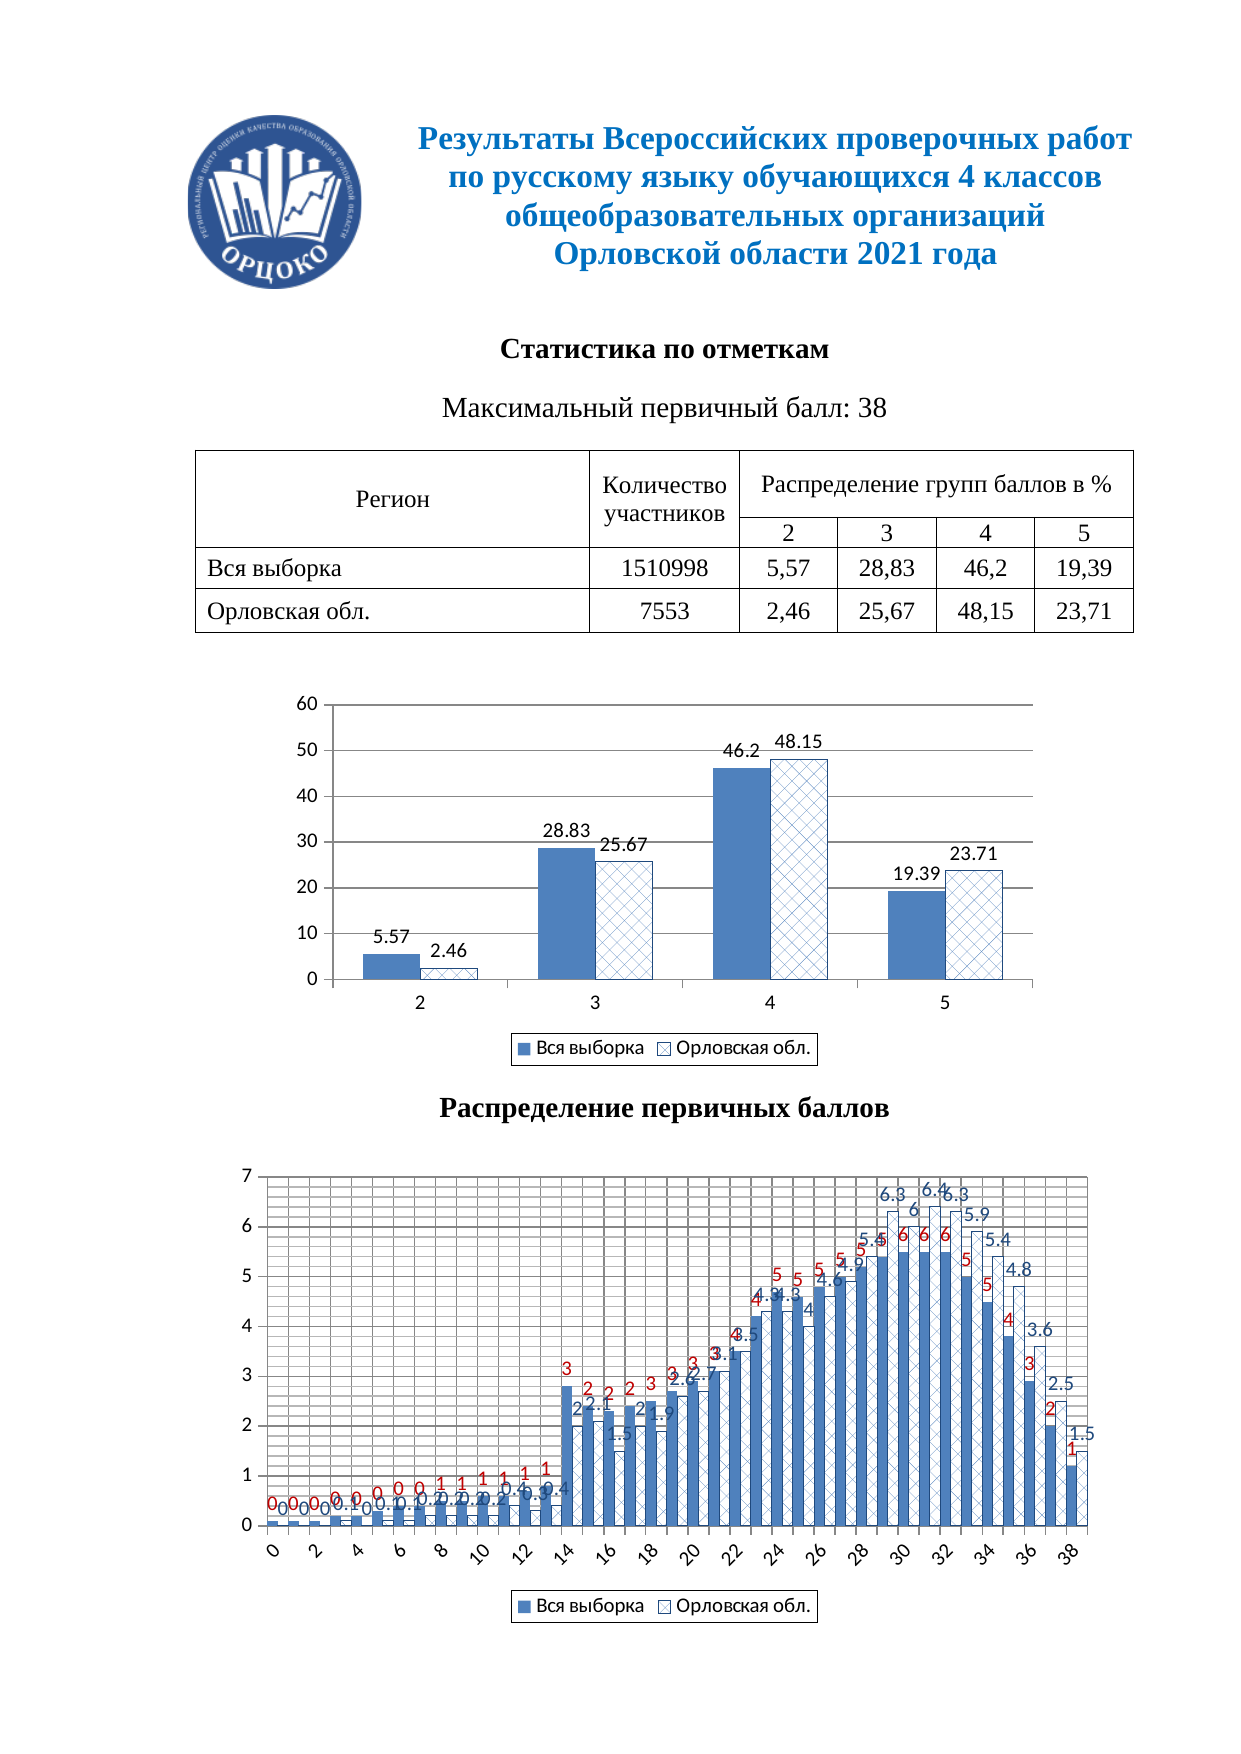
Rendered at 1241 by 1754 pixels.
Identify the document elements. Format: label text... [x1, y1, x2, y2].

text Результаты Всероссийских проверочных работ [399, 118, 1152, 156]
text Статистика по отметкам [177, 331, 1152, 364]
table_header Регион [196, 451, 589, 547]
table_cell 28,83 [838, 548, 936, 588]
table_header Количество участников [590, 451, 739, 547]
text Орловской области 2021 года [399, 233, 1152, 271]
text общеобразовательных организаций [399, 195, 1152, 233]
table_cell 1510998 [590, 548, 739, 588]
table_cell 48,15 [937, 589, 1034, 632]
table_header Распределение групп баллов в % [740, 451, 1133, 517]
table_cell 2 [740, 518, 837, 547]
table_cell 23,71 [1035, 589, 1133, 632]
table_cell 7553 [590, 589, 739, 632]
table_cell Орловская обл. [196, 589, 589, 632]
table_cell 5,57 [740, 548, 837, 588]
table_cell 4 [937, 518, 1034, 547]
table_cell 46,2 [937, 548, 1034, 588]
table_cell 3 [838, 518, 936, 547]
table_cell Вся выборка [196, 548, 589, 588]
table_cell 25,67 [838, 589, 936, 632]
text Максимальный первичный балл: 38 [177, 390, 1152, 424]
text по русскому языку обучающихся 4 классов [399, 156, 1152, 195]
table_cell 19,39 [1035, 548, 1133, 588]
table_cell 5 [1035, 518, 1133, 547]
text Распределение первичных баллов [177, 1090, 1152, 1124]
picture [187, 115, 362, 289]
table_cell 2,46 [740, 589, 837, 632]
